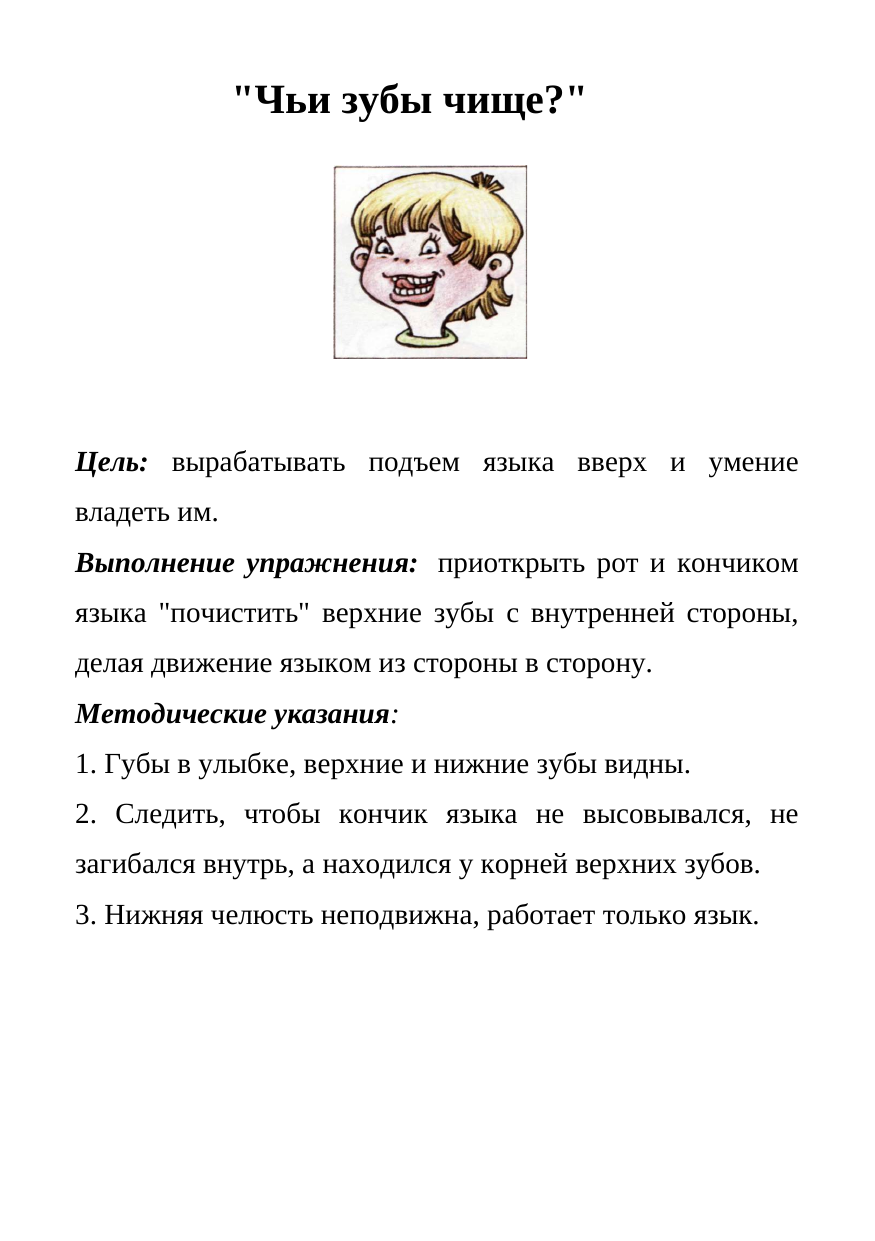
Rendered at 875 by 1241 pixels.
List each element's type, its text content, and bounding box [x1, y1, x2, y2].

text "Чьи зубы чище?" [75, 75, 799, 123]
text Цель: вырабатывать подъем языка вверх и умение владеть им. [75, 444, 799, 528]
picture [333, 165, 528, 359]
text Методические указания: [75, 696, 799, 729]
text 3. Нижняя челюсть неподвижна, работает только язык. [75, 897, 799, 931]
text 2. Следить, чтобы кончик языка не высовывался, не загибался внутрь, а находился у корней верхних зубов. [75, 796, 799, 880]
text 1. Губы в улыбке, верхние и нижние зубы видны. [75, 746, 799, 779]
text Выполнение упражнения: приоткрыть рот и кончиком языка "почистить" верхние зубы с внутренней стороны, делая движение языком из стороны в сторону. [75, 545, 799, 679]
